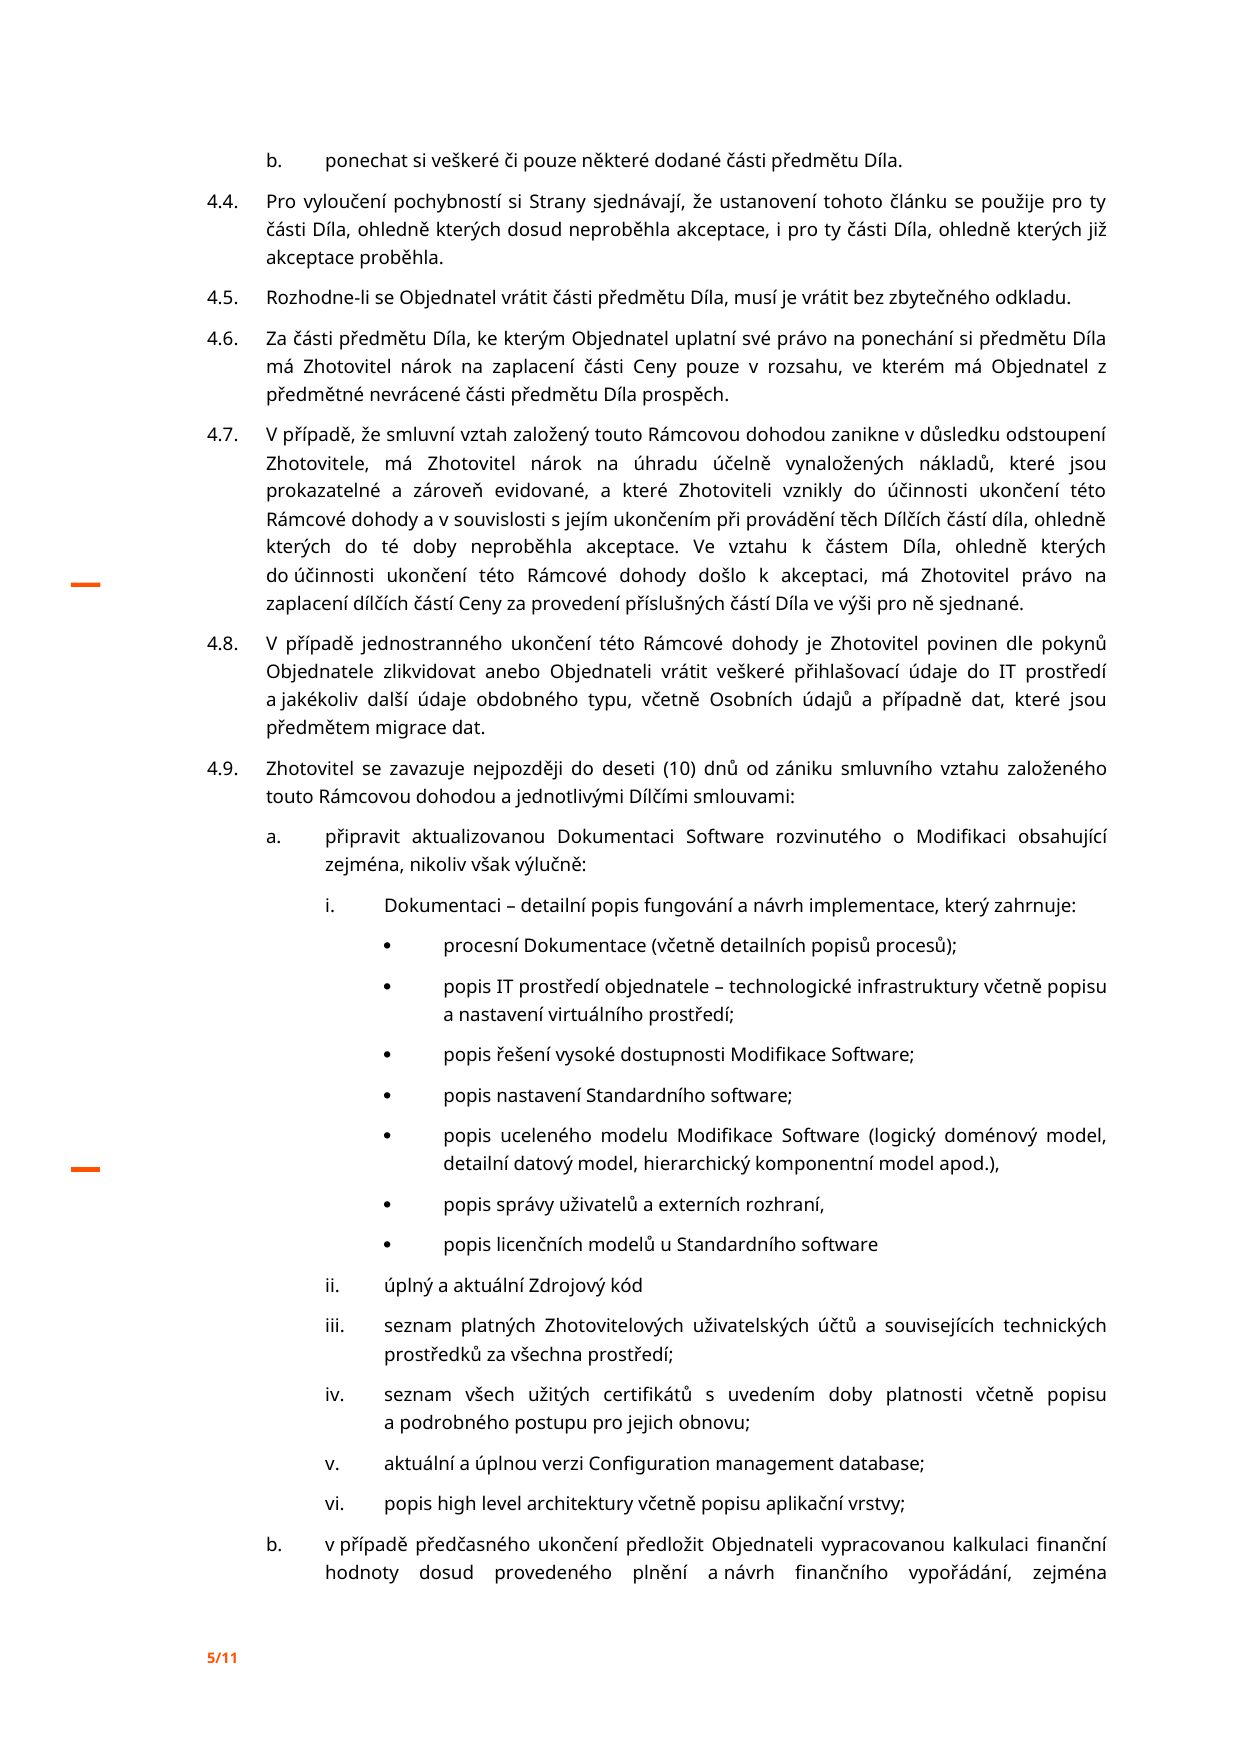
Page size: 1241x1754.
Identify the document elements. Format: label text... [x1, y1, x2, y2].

text V případě, že smluvní vztah založený touto Rámcovou dohodou zanikne v důsledku odstoupení Zhotovitele, má Zhotovitel nárok na úhradu účelně vynaložených nákladů, které jsou prokazatelné a zároveň evidované, a které Zhotoviteli vznikly do účinnosti ukončení této Rámcové dohody a v souvislosti s jejím ukončením při provádění těch Dílčích částí díla, ohledně kterých do té doby neproběhla akceptace. Ve vztahu k částem Díla, ohledně kterých do účinnosti ukončení této Rámcové dohody došlo k akceptaci, má Zhotovitel právo na zaplacení dílčích částí Ceny za provedení příslušných částí Díla ve výši pro ně sjednané. [207, 422, 1107, 615]
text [266, 1531, 1107, 1584]
text popis správy uživatelů a externích rozhraní, [384, 1191, 1107, 1217]
text seznam platných Zhotovitelových uživatelských účtů a souvisejících technických prostředků za všechna prostředí; [325, 1313, 1107, 1366]
text aktuální a úplnou verzi Configuration management database; [325, 1450, 1107, 1475]
text Rozhodne-li se Objednatel vrátit části předmětu Díla, musí je vrátit bez zbytečného odkladu. [207, 285, 1107, 310]
text popis licenčních modelů u Standardního software [384, 1232, 1107, 1257]
text V případě jednostranného ukončení této Rámcové dohody je Zhotovitel povinen dle pokynů Objednatele zlikvidovat anebo Objednateli vrátit veškeré přihlašovací údaje do IT prostředí a jakékoliv další údaje obdobného typu, včetně Osobních údajů a případně dat, které jsou předmětem migrace dat. [207, 630, 1107, 740]
text ponechat si veškeré či pouze některé dodané části předmětu Díla. [266, 148, 1107, 173]
text popis high level architektury včetně popisu aplikační vrstvy; [325, 1490, 1107, 1516]
text Pro vyloučení pochybností si Strany sjednávají, že ustanovení tohoto článku se použije pro ty části Díla, ohledně kterých dosud neproběhla akceptace, i pro ty části Díla, ohledně kterých již akceptace proběhla. [207, 188, 1107, 270]
text popis uceleného modelu Modifikace Software (logický doménový model, detailní datový model, hierarchický komponentní model apod.), [384, 1123, 1107, 1176]
text úplný a aktuální Zdrojový kód [325, 1272, 1107, 1298]
text popis řešení vysoké dostupnosti Modifikace Software; [384, 1042, 1107, 1067]
text připravit aktualizovanou Dokumentaci Software rozvinutého o Modifikaci obsahující zejména, nikoliv však výlučně: [266, 823, 1107, 877]
text Za části předmětu Díla, ke kterým Objednatel uplatní své právo na ponechání si předmětu Díla má Zhotovitel nárok na zaplacení části Ceny pouze v rozsahu, ve kterém má Objednatel z předmětné nevrácené části předmětu Díla prospěch. [207, 325, 1107, 407]
text popis IT prostředí objednatele – technologické infrastruktury včetně popisu a nastavení virtuálního prostředí; [384, 973, 1107, 1027]
text popis nastavení Standardního software; [384, 1082, 1107, 1108]
text Zhotovitel se zavazuje nejpozději do deseti (10) dnů od zániku smluvního vztahu založeného touto Rámcovou dohodou a jednotlivými Dílčími smlouvami: [207, 755, 1107, 808]
text seznam všech užitých certifikátů s uvedením doby platnosti včetně popisu a podrobného postupu pro jejich obnovu; [325, 1381, 1107, 1435]
text procesní Dokumentace (včetně detailních popisů procesů); [384, 933, 1107, 958]
text Dokumentaci – detailní popis fungování a návrh implementace, který zahrnuje: [325, 892, 1107, 918]
